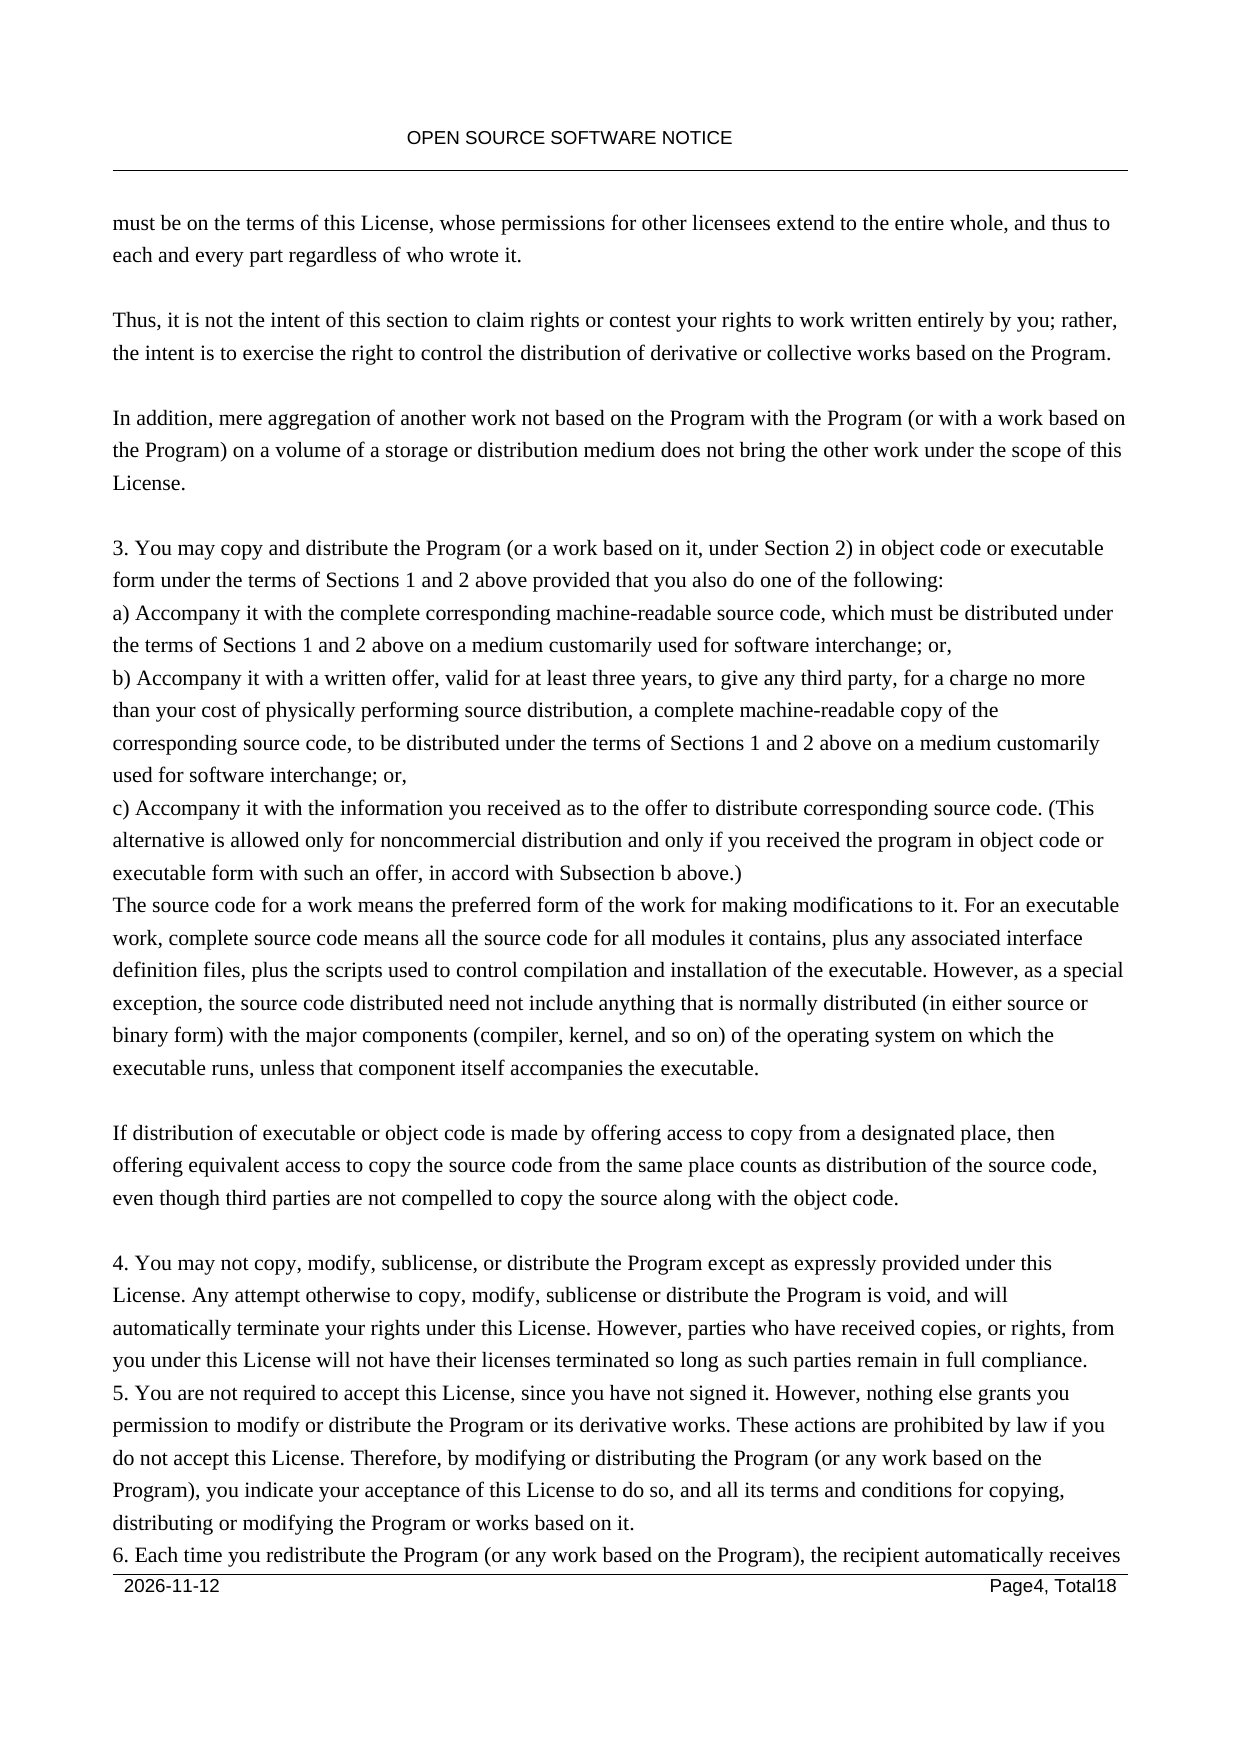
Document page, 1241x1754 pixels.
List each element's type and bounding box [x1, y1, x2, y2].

text [112, 206, 1128, 1571]
